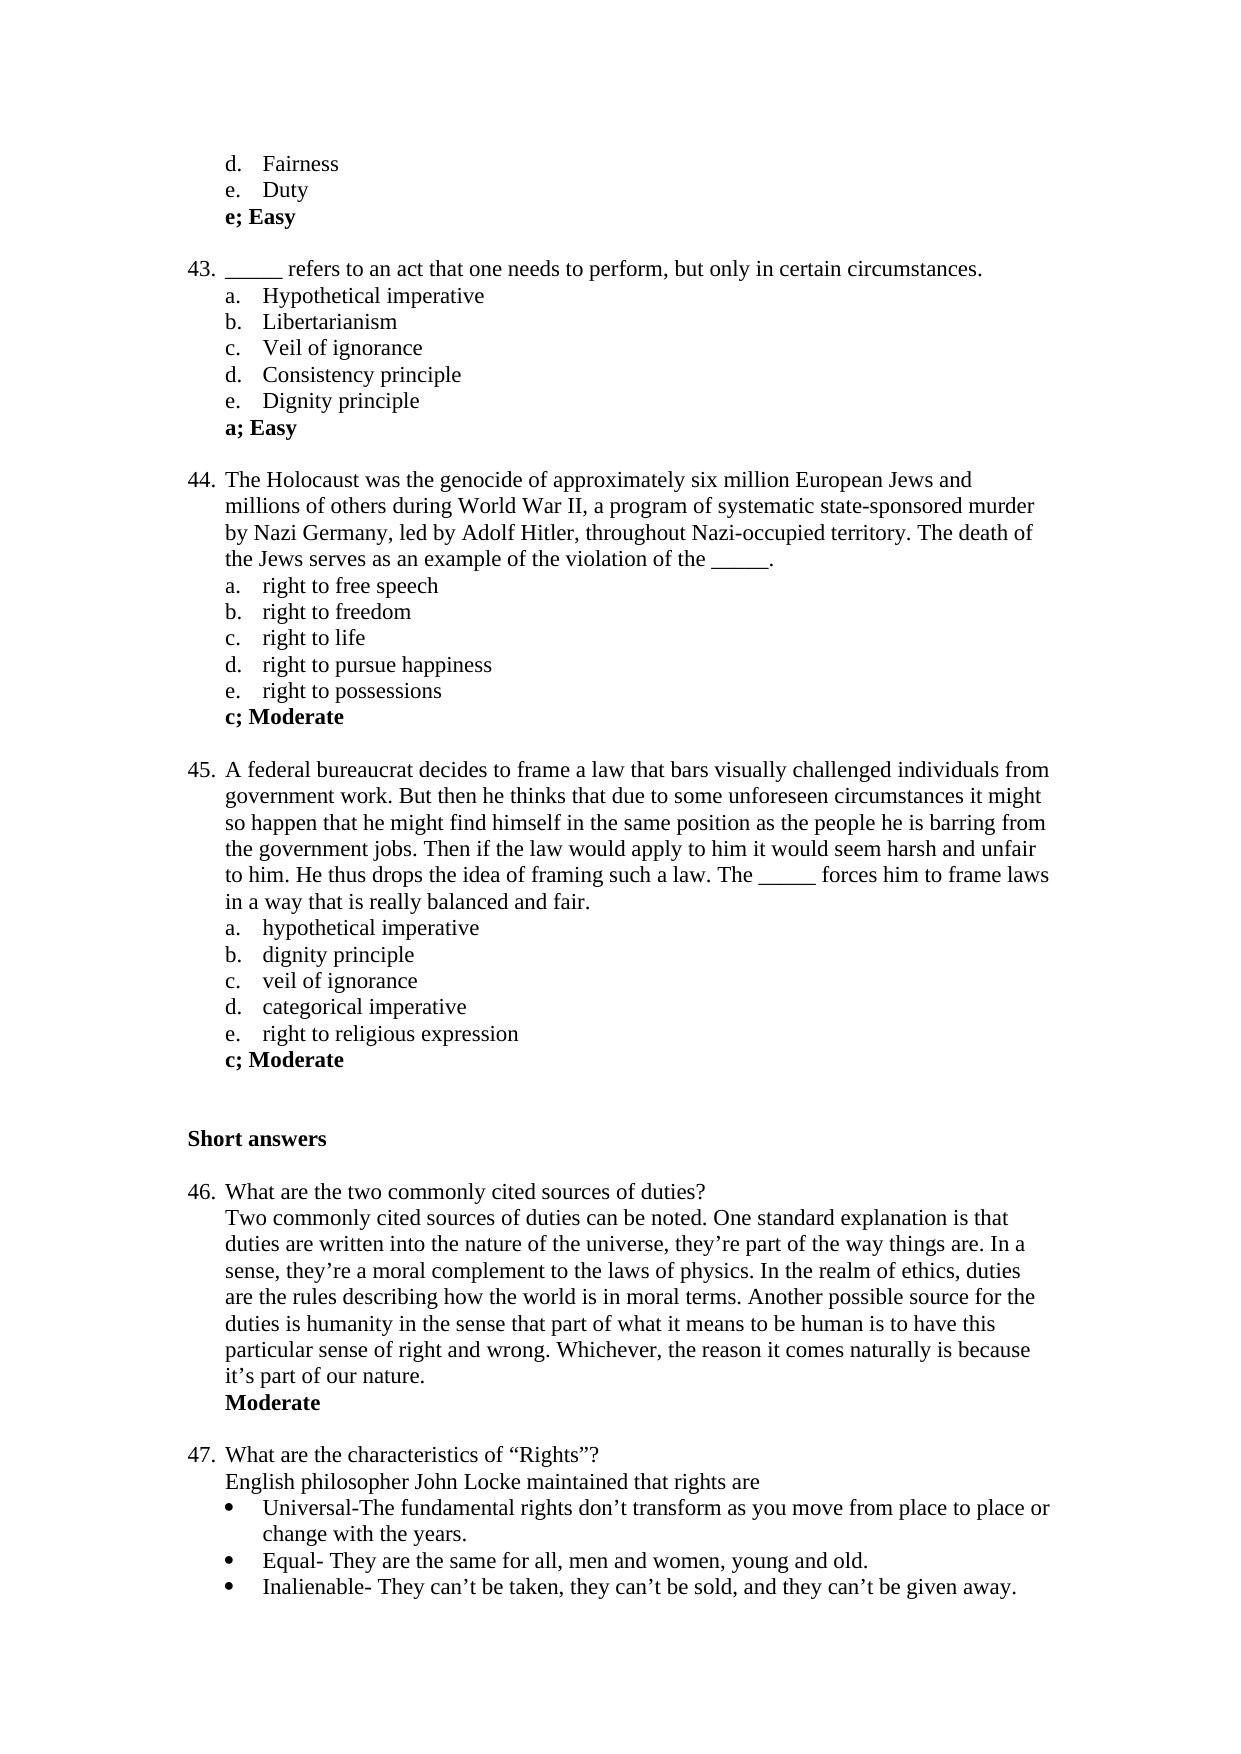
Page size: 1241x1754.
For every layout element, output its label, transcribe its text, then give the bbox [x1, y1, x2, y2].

text Two commonly cited sources of duties can be noted. One standard explanation is that duties are written into the nature of the universe, they’re part of the way things are. In a sense, they’re a moral complement to the laws of physics. In the realm of ethics, duties are the rules describing how the world is in moral terms. Another possible source for the duties is humanity in the sense that part of what it means to be human is to have this particular sense of right and wrong. Whichever, the reason it comes naturally is because it’s part of our nature. [225, 1204, 1053, 1389]
list What are the characteristics of “Rights”? [187, 1441, 1053, 1468]
text a; Easy [225, 413, 1053, 440]
text Short answers [187, 1125, 1053, 1151]
list Universal-The fundamental rights don’t transform as you move from place to place or change with the years. [225, 1494, 1053, 1547]
list dignity principle [225, 941, 1053, 967]
list right to freedom [225, 598, 1053, 624]
list categorical imperative [225, 993, 1053, 1020]
list Consistency principle [225, 361, 1053, 387]
list Libertarianism [225, 308, 1053, 334]
list right to religious expression [225, 1020, 1053, 1046]
list The Holocaust was the genocide of approximately six million European Jews and millions of others during World War II, a program of systematic state-sponsored murder by Nazi Germany, led by Adolf Hitler, throughout Nazi-occupied territory. The death of the Jews serves as an example of the violation of the _____. [187, 466, 1053, 572]
list right to pursue happiness [225, 651, 1053, 677]
list A federal bureaucrat decides to frame a law that bars visually challenged individuals from government work. But then he thinks that due to some unforeseen circumstances it might so happen that he might find himself in the same position as the people he is barring from the government jobs. Then if the law would apply to him it would seem harsh and unfair to him. He thus drops the idea of framing such a law. The _____ forces him to frame laws in a way that is really balanced and fair. [187, 756, 1053, 914]
list veil of ignorance [225, 967, 1053, 993]
text English philosopher John Locke maintained that rights are [225, 1468, 1053, 1494]
list right to life [225, 624, 1053, 651]
text c; Moderate [225, 703, 1053, 730]
text c; Moderate [225, 1046, 1053, 1072]
list Veil of ignorance [225, 334, 1053, 361]
list right to possessions [225, 677, 1053, 703]
list _____ refers to an act that one needs to perform, but only in certain circumstances. [187, 255, 1053, 282]
list Hypothetical imperative [225, 282, 1053, 308]
list hypothetical imperative [225, 914, 1053, 941]
list Equal- They are the same for all, men and women, young and old. [225, 1547, 1053, 1573]
text e; Easy [225, 203, 1053, 229]
list Dignity principle [225, 387, 1053, 413]
list Fairness [225, 150, 1053, 176]
text Moderate [187, 1389, 1053, 1415]
list What are the two commonly cited sources of duties? [187, 1178, 1053, 1204]
list Inalienable- They can’t be taken, they can’t be sold, and they can’t be given away. [225, 1573, 1053, 1599]
list right to free speech [225, 572, 1053, 598]
list Duty [225, 176, 1053, 203]
